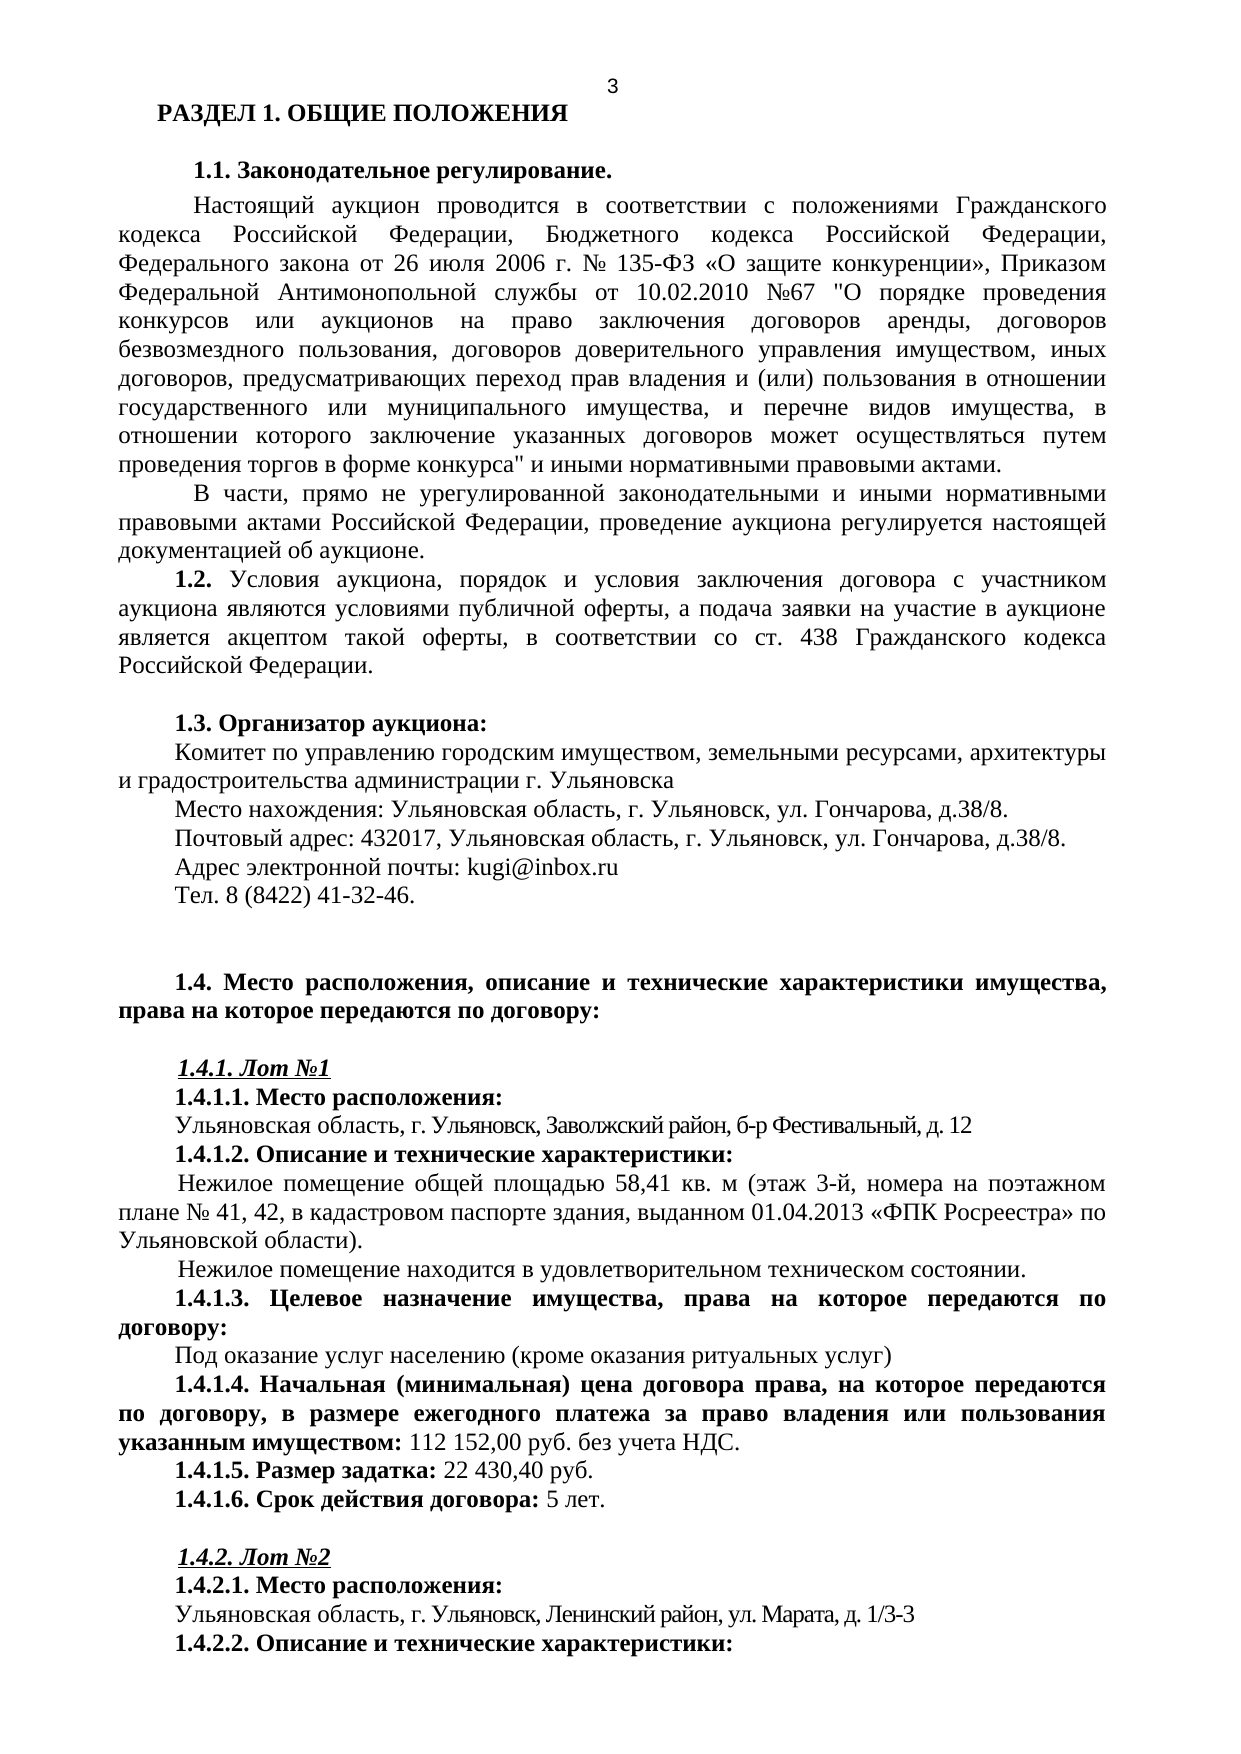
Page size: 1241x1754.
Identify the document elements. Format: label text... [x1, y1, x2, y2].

text Тел. 8 (8422) 41-32-46. [118, 880, 1107, 909]
text 1.4.2. Лот №2 [177, 1542, 1107, 1570]
text 1.4.2.2. Описание и технические характеристики: [118, 1628, 1107, 1657]
text Ульяновская область, г. Ульяновск, Заволжский район, б-р Фестивальный, д. 12 [118, 1110, 1107, 1139]
text 1.4.2.1. Место расположения: [118, 1570, 1107, 1599]
text Адрес электронной почты: kugi@inbox.ru [118, 852, 1107, 880]
text 1.3. Организатор аукциона: [118, 708, 1107, 737]
text 1.4.1.5. Размер задатка: 22 430,40 руб. [118, 1455, 1107, 1484]
text 1.4. Место расположения, описание и технические характеристики имущества, права на которое передаются по договору: [118, 967, 1107, 1024]
text Под оказание услуг населению (кроме оказания ритуальных услуг) [118, 1340, 1107, 1369]
text 1.4.1.2. Описание и технические характеристики: [118, 1139, 1107, 1168]
text 1.4.1.3. Целевое назначение имущества, права на которое передаются по договору: [118, 1283, 1107, 1340]
list Настоящий аукцион проводится в соответствии с положениями Гражданского кодекса Российской Федерации, Бюджетного кодекса Российской Федерации, Федерального закона от 26 июля . № 135-ФЗ «О защите конкуренции», Приказом Федеральной Антимонопольной службы от 10.02.2010 №67 "О порядке проведения конкурсов или аукционов на право заключения договоров аренды, договоров безвозмездного пользования, договоров доверительного управления имуществом, иных договоров, предусматривающих переход прав владения и (или) пользования в отношении государственного или муниципального имущества, и перечне видов имущества, в отношении которого заключение указанных договоров может осуществляться путем проведения торгов в форме конкурса" и иными нормативными правовыми актами. [118, 190, 1107, 478]
text Место нахождения: Ульяновская область, г. Ульяновск, ул. Гончарова, д.38/8. [118, 794, 1107, 823]
text 1.4.1.1. Место расположения: [118, 1082, 1107, 1110]
text Нежилое помещение общей площадью 58,41 кв. м (этаж 3-й, номера на поэтажном плане № 41, 42, в кадастровом паспорте здания, выданном 01.04.2013 «ФПК Росреестра» по Ульяновской области). [118, 1168, 1107, 1254]
text Почтовый адрес: 432017, Ульяновская область, г. Ульяновск, ул. Гончарова, д.38/8. [118, 823, 1107, 852]
text 1.2. Условия аукциона, порядок и условия заключения договора с участником аукциона являются условиями публичной оферты, а подача заявки на участие в аукционе является акцептом такой оферты, в соответствии со ст. 438 Гражданского кодекса Российской Федерации. [118, 564, 1107, 679]
text Нежилое помещение находится в удовлетворительном техническом состоянии. [118, 1254, 1107, 1283]
text 1.4.1.4. Начальная (минимальная) цена договора права, на которое передаются по договору, в размере ежегодного платежа за право владения или пользования указанным имуществом: 112 152,00 руб. без учета НДС. [118, 1369, 1107, 1455]
text Комитет по управлению городским имуществом, земельными ресурсами, архитектуры и градостроительства администрации г. Ульяновска [118, 737, 1107, 794]
text 1.4.1.6. Срок действия договора: 5 лет. [118, 1484, 1107, 1513]
text Ульяновская область, г. Ульяновск, Ленинский район, ул. Марата, д. 1/3-3 [118, 1599, 1107, 1628]
text 1.4.1. Лот №1 [177, 1053, 1107, 1082]
list В части, прямо не урегулированной законодательными и иными нормативными правовыми актами Российской Федерации, проведение аукциона регулируется настоящей документацией об аукционе. [118, 478, 1107, 564]
list 1.1. Законодательное регулирование. [193, 155, 1107, 184]
text Раздел 1. Общие положения [118, 98, 1107, 127]
